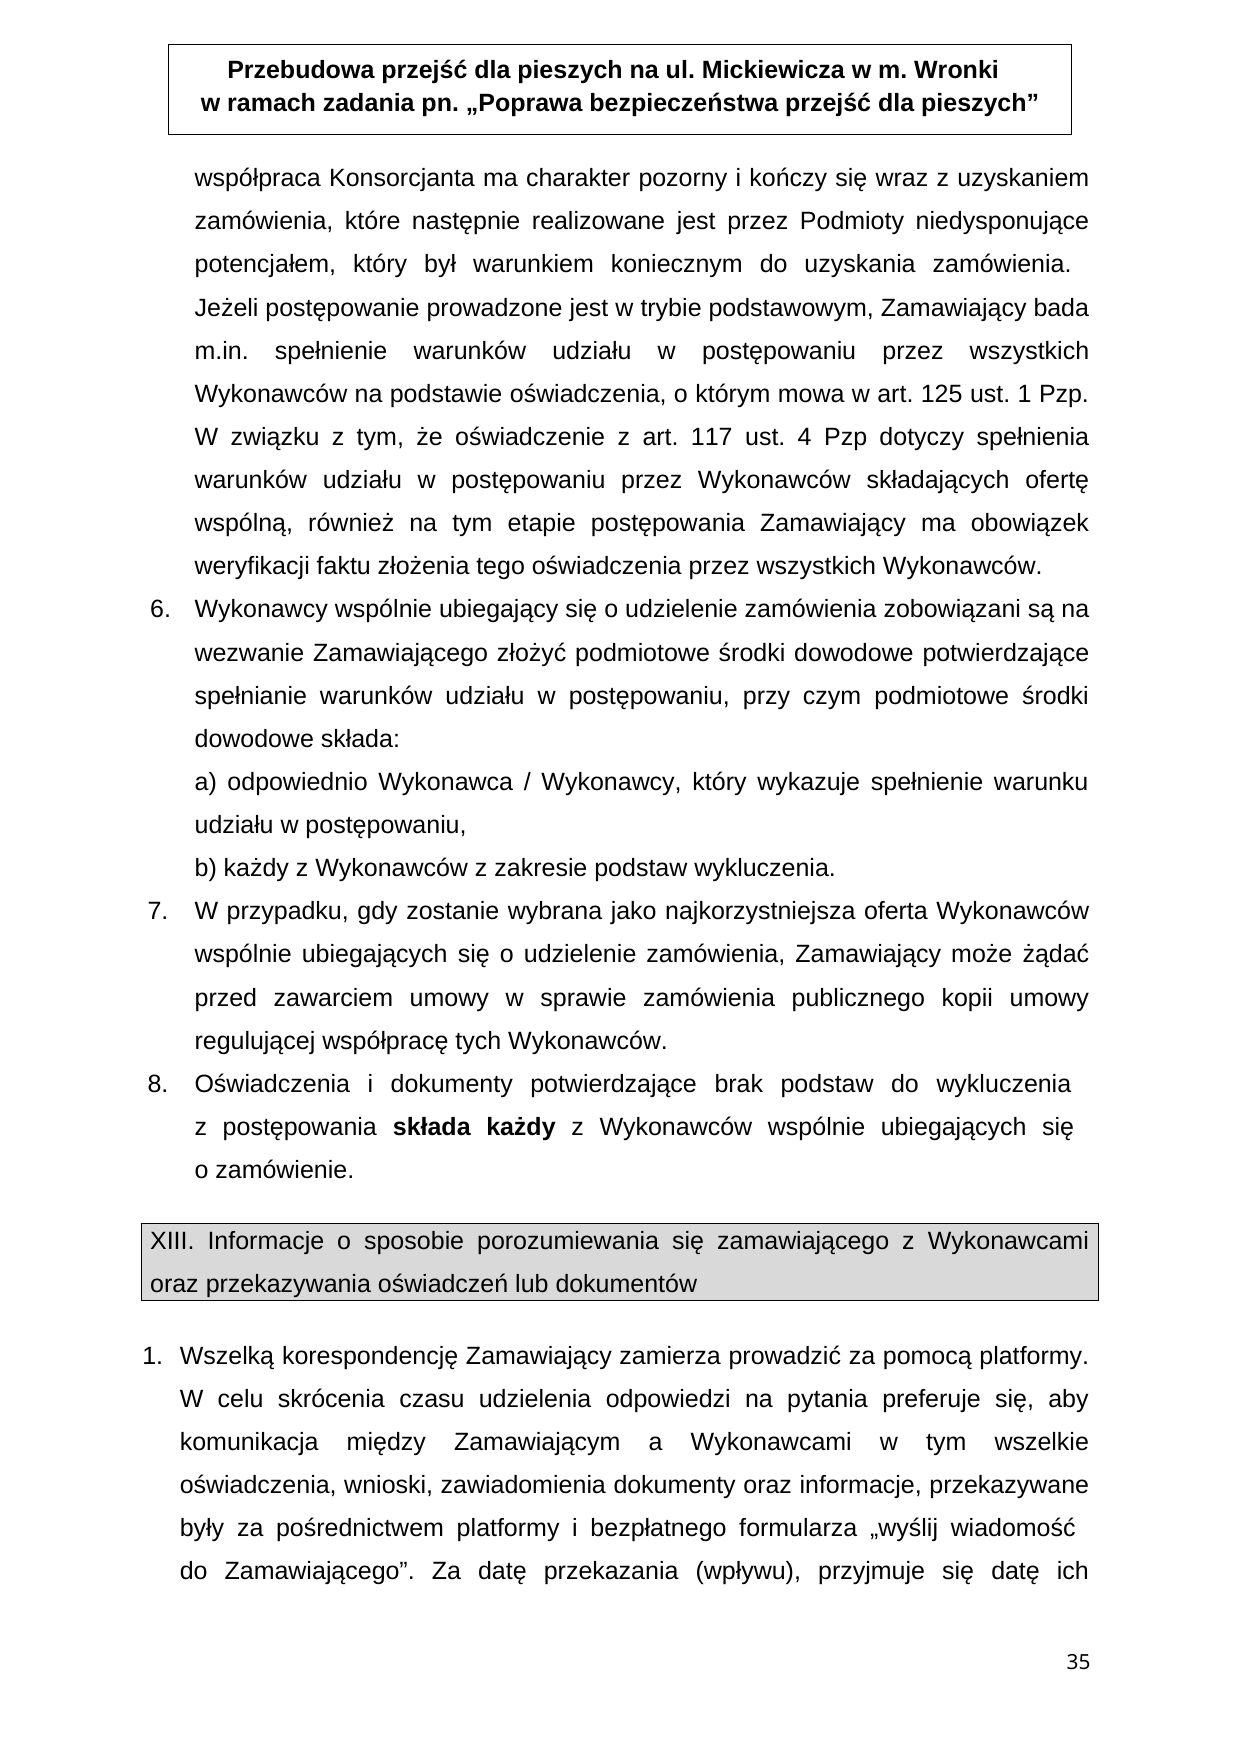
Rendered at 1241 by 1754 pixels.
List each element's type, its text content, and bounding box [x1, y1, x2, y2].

list Wykonawcy wspólnie ubiegający się o udzielenie zamówienia zobowiązani są na wezwanie Zamawiającego złożyć podmiotowe środki dowodowe potwierdzające spełnianie warunków udziału w postępowaniu, przy czym podmiotowe środki dowodowe składa: [150, 594, 1090, 752]
subtitle XIII. Informacje o sposobie porozumiewania się zamawiającego z Wykonawcami oraz przekazywania oświadczeń lub dokumentów [142, 1224, 1098, 1300]
list W przypadku, gdy zostanie wybrana jako najkorzystniejsza oferta Wykonawców wspólnie ubiegających się o udzielenie zamówienia, Zamawiający może żądać przed zawarciem umowy w sprawie zamówienia publicznego kopii umowy regulującej współpracę tych Wykonawców. [147, 896, 1090, 1054]
list Oświadczenia i dokumenty potwierdzające brak podstaw do wykluczenia z postępowania składa każdy z Wykonawców wspólnie ubiegających się o zamówienie. [147, 1069, 1090, 1184]
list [142, 1341, 1090, 1585]
text a) odpowiednio Wykonawca / Wykonawcy, który wykazuje spełnienie warunku udziału w postępowaniu, [194, 767, 1090, 839]
text b) każdy z Wykonawców z zakresie podstaw wykluczenia. [194, 853, 1090, 882]
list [150, 163, 1090, 580]
